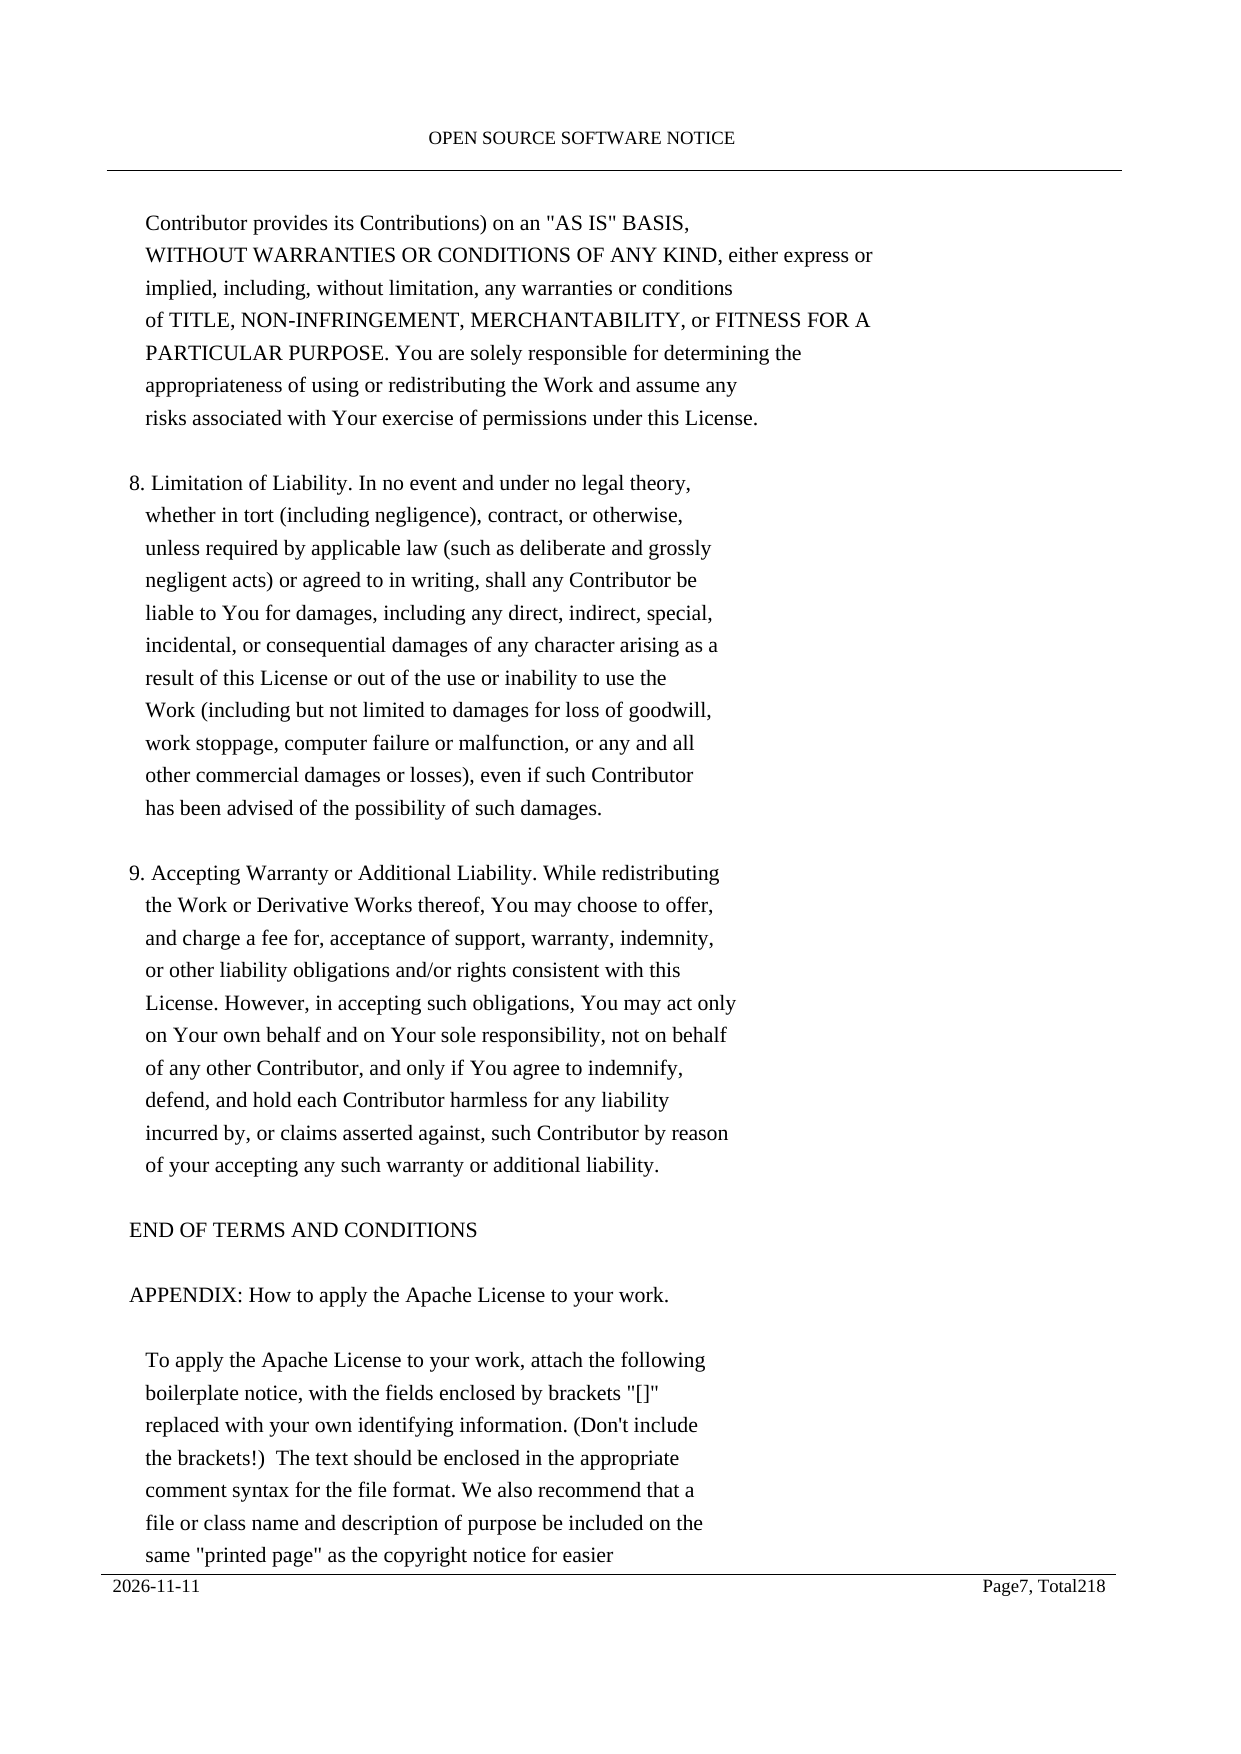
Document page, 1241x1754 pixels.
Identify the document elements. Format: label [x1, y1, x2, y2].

text [112, 206, 1128, 1571]
